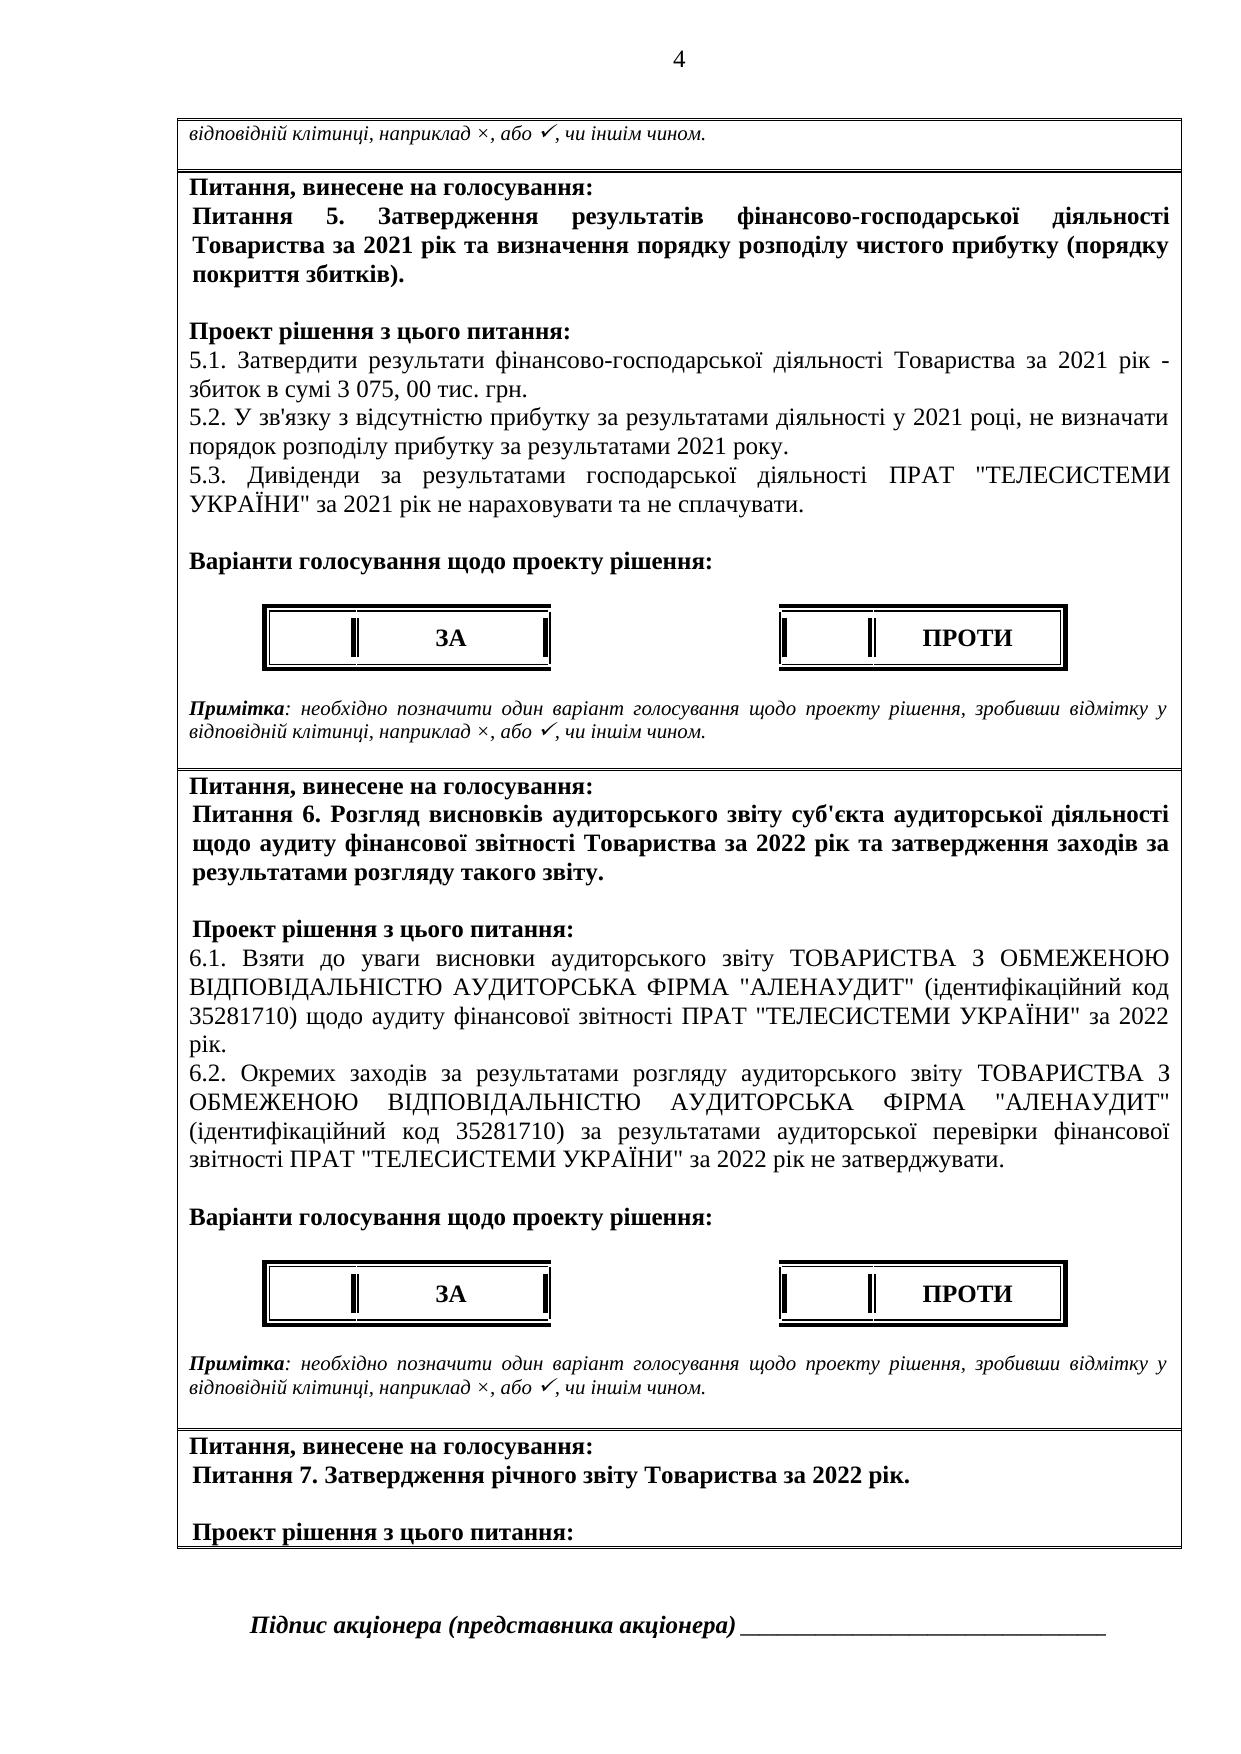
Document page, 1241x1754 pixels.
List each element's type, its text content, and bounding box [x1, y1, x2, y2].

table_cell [178, 121, 1181, 169]
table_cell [178, 1431, 1181, 1546]
table_cell Питання, винесене на голосування: Питання 6. Розгляд висновків аудиторського звіту суб'єкта аудиторської діяльності щодо аудиту фінансової звітності Товариства за 2022 рік та затвердження заходів за результатами розгляду такого звіту. Проект рішення з цього питання: 6.1. Взяти до уваги висновки аудиторського звіту ТОВАРИСТВА З ОБМЕЖЕНОЮ ВІДПОВІДАЛЬНІСТЮ АУДИТОРСЬКА ФІРМА "АЛЕНАУДИТ" (ідентифікаційний код 35281710) щодо аудиту фінансової звітності ПРАТ "ТЕЛЕСИСТЕМИ УКРАЇНИ" за 2022 рік. 6.2. Окремих заходів за результатами розгляду аудиторського звіту ТОВАРИСТВА З ОБМЕЖЕНОЮ ВІДПОВІДАЛЬНІСТЮ АУДИТОРСЬКА ФІРМА "АЛЕНАУДИТ" (ідентифікаційний код 35281710) за результатами аудиторської перевірки фінансової звітності ПРАТ "ТЕЛЕСИСТЕМИ УКРАЇНИ" за 2022 рік не затверджувати. Варіанти голосування щодо проекту рішення: Примітка: необхідно позначити один варіант голосування щодо проекту рішення, зробивши відмітку у відповідній клітинці, наприклад ×, або , чи іншім чином. [178, 771, 1181, 1428]
table_cell Питання, винесене на голосування: Питання 5. Затвердження результатів фінансово-господарської діяльності Товариства за 2021 рік та визначення порядку розподілу чистого прибутку (порядку покриття збитків). Проект рішення з цього питання: 5.1. Затвердити результати фінансово-господарської діяльності Товариства за 2021 рік - збиток в сумі 3 075, 00 тис. грн. 5.2. У зв'язку з відсутністю прибутку за результатами діяльності у 2021 році, не визначати порядок розподілу прибутку за результатами 2021 року. 5.3. Дивіденди за результатами господарської діяльності ПРАТ "ТЕЛЕСИСТЕМИ УКРАЇНИ" за 2021 рік не нараховувати та не сплачувати. Варіанти голосування щодо проекту рішення: Примітка: необхідно позначити один варіант голосування щодо проекту рішення, зробивши відмітку у відповідній клітинці, наприклад ×, або , чи іншім чином. [178, 173, 1181, 768]
